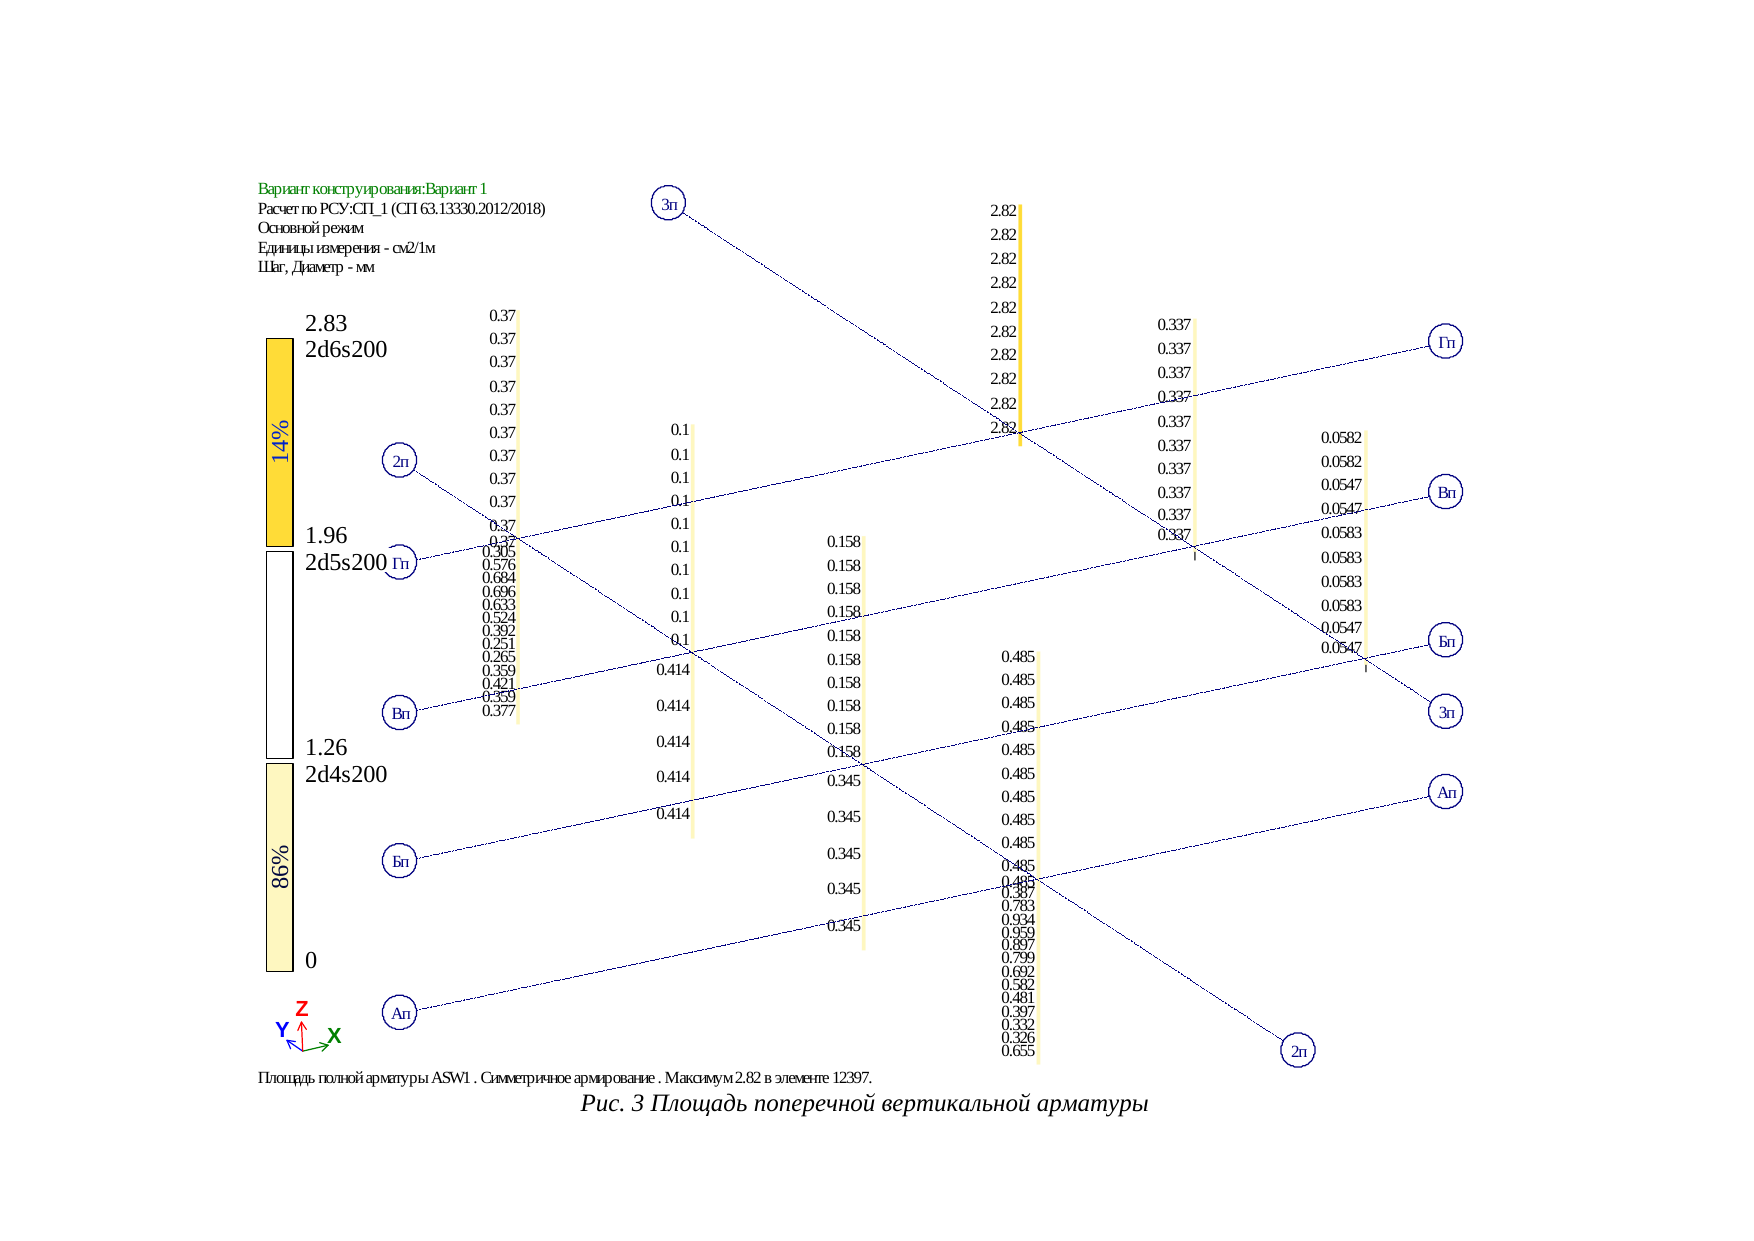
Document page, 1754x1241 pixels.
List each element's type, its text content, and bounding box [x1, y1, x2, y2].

table_header Рис. 3 Площадь поперечной вертикальной арматуры [106, 177, 1623, 1116]
